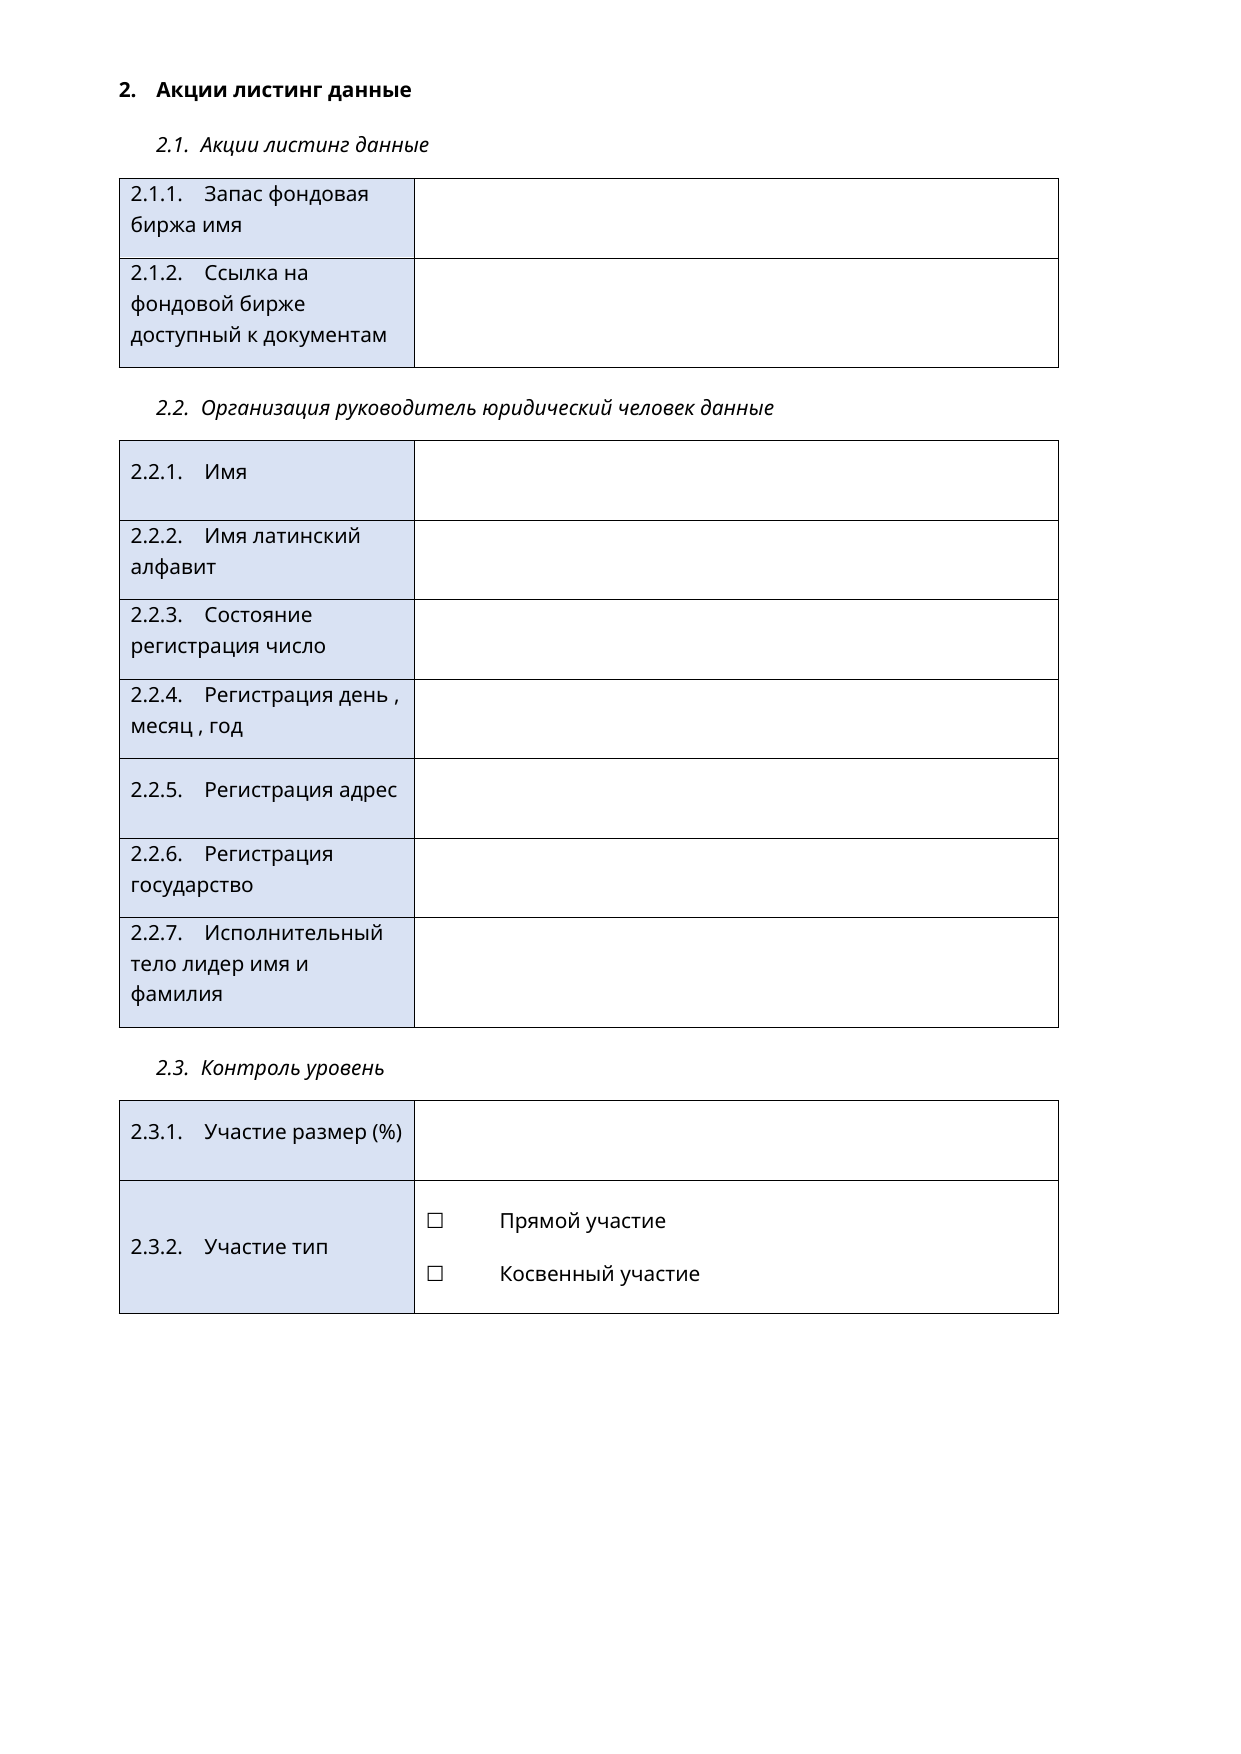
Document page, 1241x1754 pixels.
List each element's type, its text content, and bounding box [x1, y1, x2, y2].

table_cell Исполнительный тело лидер имя и фамилия [120, 918, 414, 1027]
table_cell Регистрация день , месяц , год [120, 680, 414, 758]
table_cell Ссылка на фондовой бирже доступный к документам [120, 259, 414, 367]
list Контроль уровень [156, 1053, 1171, 1081]
table_cell [415, 259, 1058, 367]
table_header Запас фондовая биржа имя [120, 179, 414, 257]
table_cell Участие тип [120, 1181, 414, 1313]
table_cell [415, 759, 1058, 838]
table_cell [415, 521, 1058, 599]
table_header Участие размер (%) [120, 1101, 414, 1180]
list Организация руководитель юридический человек данные [156, 393, 1171, 422]
table_cell ☐ Прямой участие ☐ Косвенный участие [415, 1181, 1058, 1313]
table_cell Имя латинский алфавит [120, 521, 414, 599]
table_cell [415, 918, 1058, 1027]
table_cell Регистрация адрес [120, 759, 414, 838]
table_cell [415, 600, 1058, 679]
table_cell [415, 839, 1058, 917]
table_cell Регистрация государство [120, 839, 414, 917]
list Акции листинг данные [118, 75, 1171, 103]
table_header [415, 441, 1058, 520]
table_header [415, 179, 1058, 257]
table_header Имя [120, 441, 414, 520]
table_header [415, 1101, 1058, 1180]
table_cell Состояние регистрация число [120, 600, 414, 679]
table_cell [415, 680, 1058, 758]
list Акции листинг данные [156, 131, 1171, 159]
